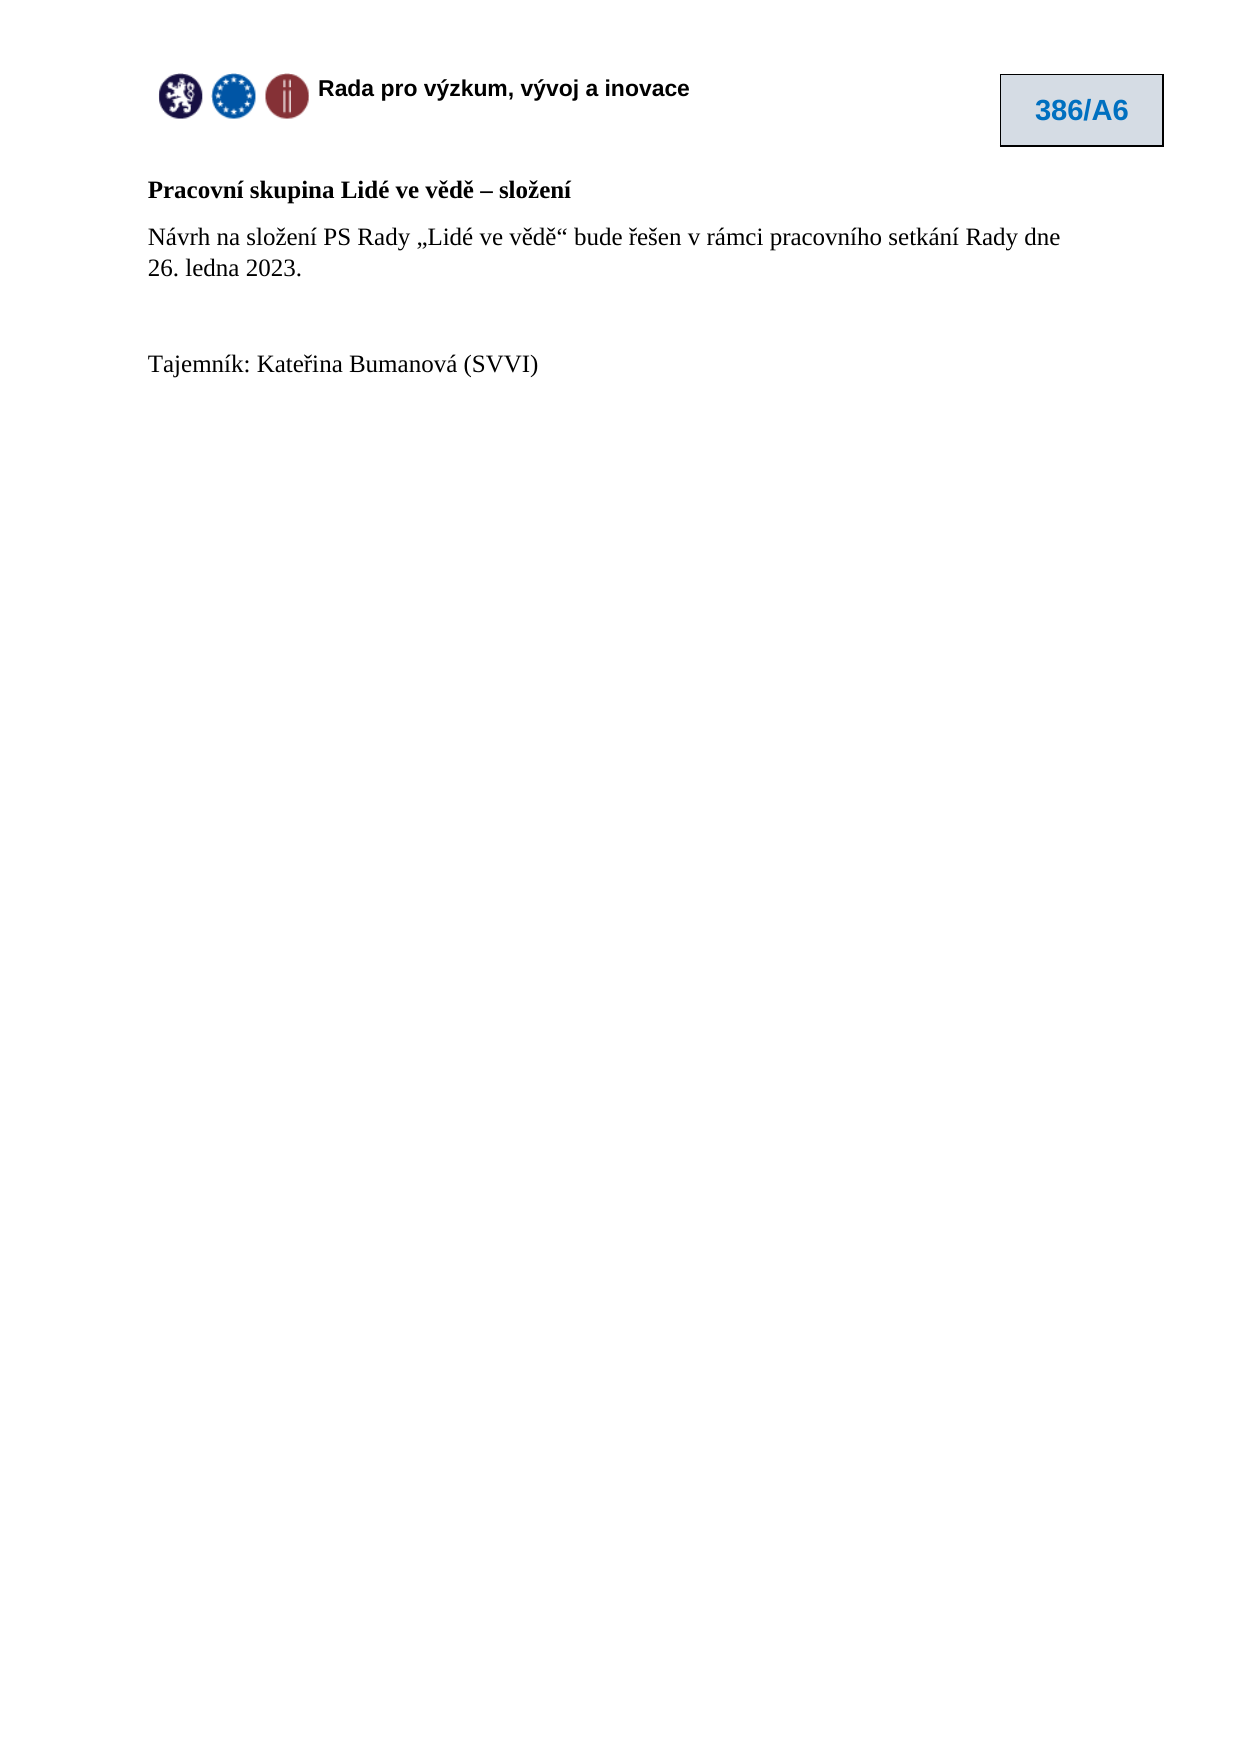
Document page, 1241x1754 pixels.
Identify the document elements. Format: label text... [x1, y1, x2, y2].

picture [158, 73, 309, 120]
text Návrh na složení PS Rady „Lidé ve vědě“ bude řešen v rámci pracovního setkání Rady dne 26. ledna 2023. [148, 222, 1093, 282]
text Tajemník: Kateřina Bumanová (SVVI) [148, 349, 1093, 378]
text Pracovní skupina Lidé ve vědě – složení [148, 175, 1093, 203]
